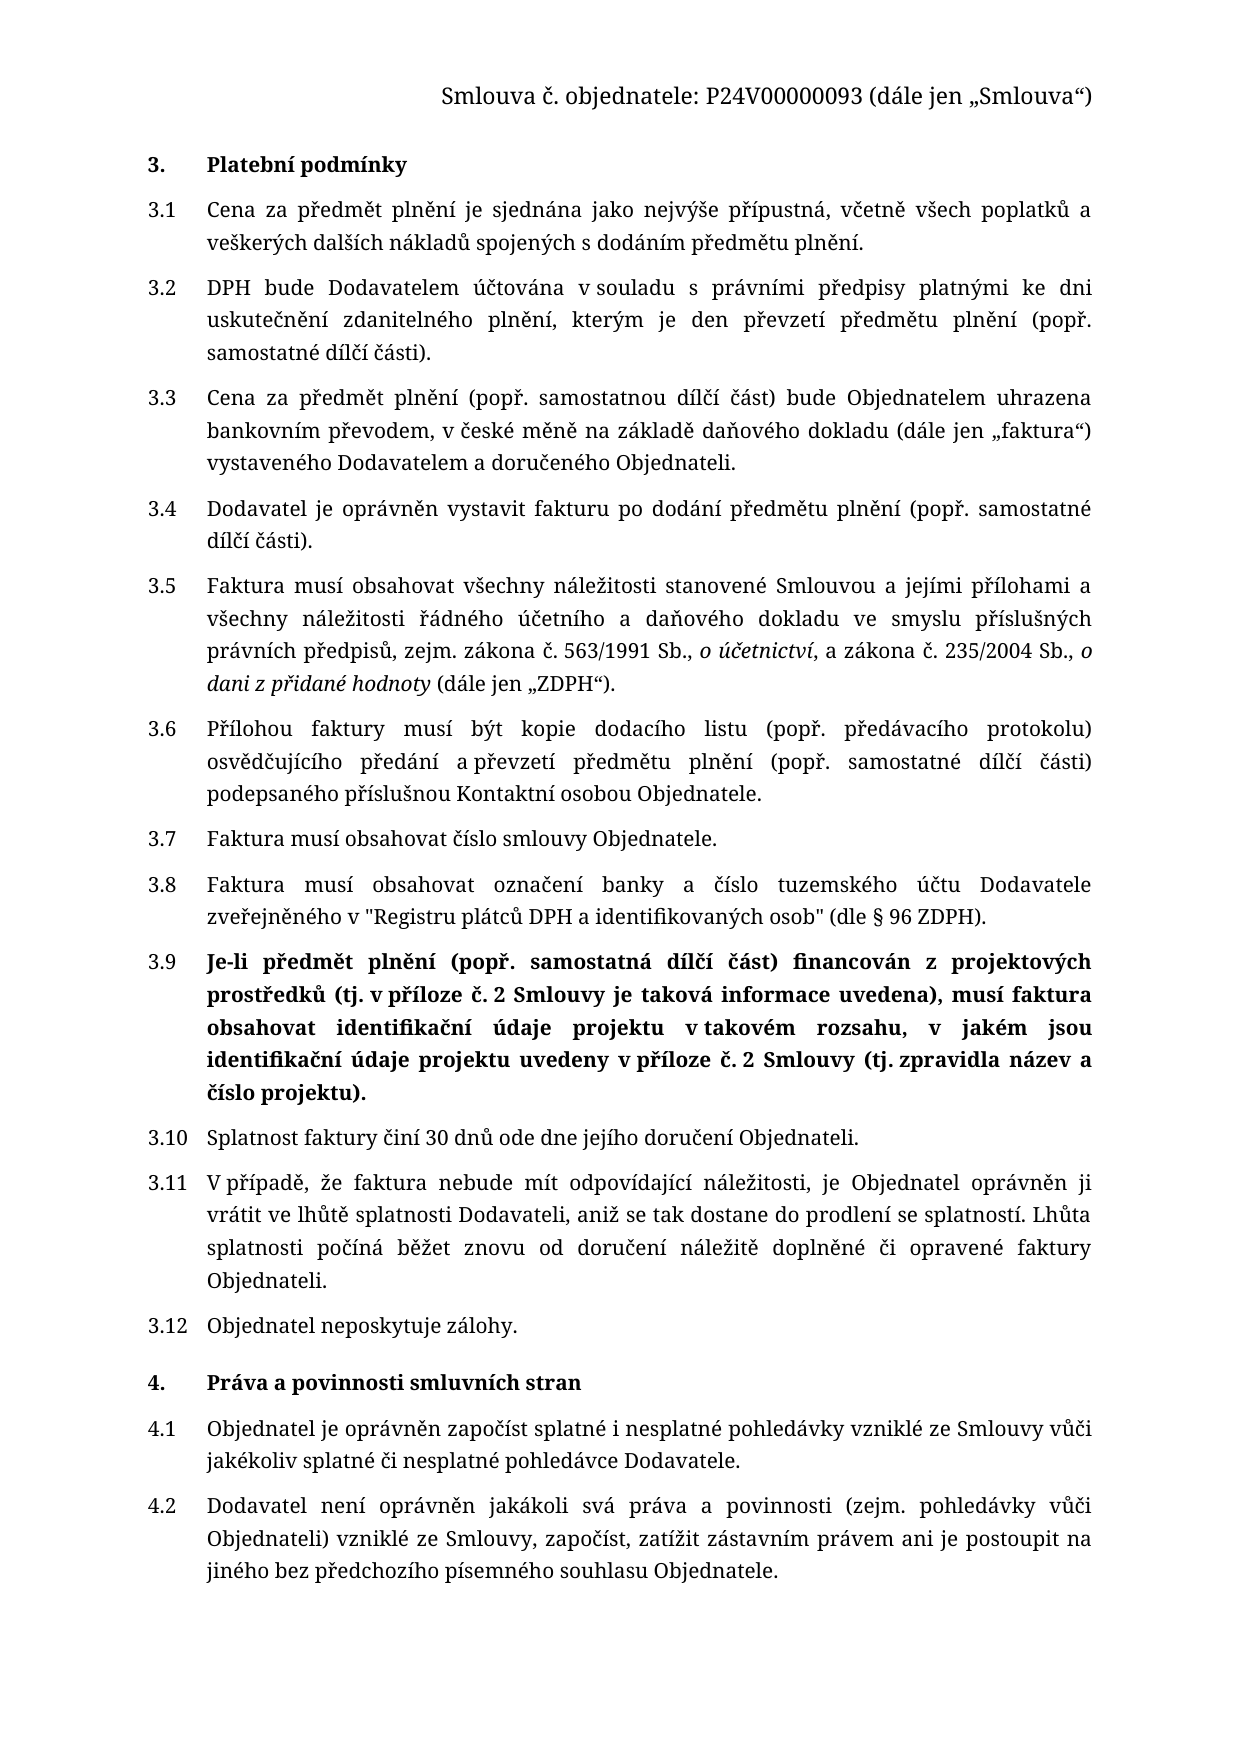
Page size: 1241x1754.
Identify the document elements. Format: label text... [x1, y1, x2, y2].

list Objednatel neposkytuje zálohy. [148, 1311, 1093, 1339]
list Dodavatel není oprávněn jakákoli svá práva a povinnosti (zejm. pohledávky vůči Objednateli) vzniklé ze Smlouvy, započíst, zatížit zástavním právem ani je postoupit na jiného bez předchozího písemného souhlasu Objednatele. [148, 1491, 1093, 1585]
list DPH bude Dodavatelem účtována v souladu s právními předpisy platnými ke dni uskutečnění zdanitelného plnění, kterým je den převzetí předmětu plnění (popř. samostatné dílčí části). [148, 273, 1093, 367]
list Práva a povinnosti smluvních stran [148, 1368, 1093, 1397]
list Objednatel je oprávněn započíst splatné i nesplatné pohledávky vzniklé ze Smlouvy vůči jakékoliv splatné či nesplatné pohledávce Dodavatele. [148, 1414, 1093, 1475]
list Přílohou faktury musí být kopie dodacího listu (popř. předávacího protokolu) osvědčujícího předání a převzetí předmětu plnění (popř. samostatné dílčí části) podepsaného příslušnou Kontaktní osobou Objednatele. [148, 714, 1093, 808]
list Splatnost faktury činí 30 dnů ode dne jejího doručení Objednateli. [148, 1123, 1093, 1151]
list Faktura musí obsahovat všechny náležitosti stanovené Smlouvou a jejími přílohami a všechny náležitosti řádného účetního a daňového dokladu ve smyslu příslušných právních předpisů, zejm. zákona č. 563/1991 Sb., o účetnictví, a zákona č. 235/2004 Sb., o dani z přidané hodnoty (dále jen „ZDPH“). [148, 571, 1093, 698]
list Je-li předmět plnění (popř. samostatná dílčí část) financován z projektových prostředků (tj. v příloze č. 2 Smlouvy je taková informace uvedena), musí faktura obsahovat identifikační údaje projektu v takovém rozsahu, v jakém jsou identifikační údaje projektu uvedeny v příloze č. 2 Smlouvy (tj. zpravidla název a číslo projektu). [148, 947, 1093, 1106]
list Dodavatel je oprávněn vystavit fakturu po dodání předmětu plnění (popř. samostatné dílčí části). [148, 494, 1093, 555]
list V případě, že faktura nebude mít odpovídající náležitosti, je Objednatel oprávněn ji vrátit ve lhůtě splatnosti Dodavateli, aniž se tak dostane do prodlení se splatností. Lhůta splatnosti počíná běžet znovu od doručení náležitě doplněné či opravené faktury Objednateli. [148, 1168, 1093, 1294]
list Faktura musí obsahovat číslo smlouvy Objednatele. [148, 824, 1093, 853]
list Cena za předmět plnění (popř. samostatnou dílčí část) bude Objednatelem uhrazena bankovním převodem, v české měně na základě daňového dokladu (dále jen „faktura“) vystaveného Dodavatelem a doručeného Objednateli. [148, 383, 1093, 477]
list Cena za předmět plnění je sjednána jako nejvýše přípustná, včetně všech poplatků a veškerých dalších nákladů spojených s dodáním předmětu plnění. [148, 195, 1093, 256]
list Platební podmínky [148, 150, 1093, 179]
list Faktura musí obsahovat označení banky a číslo tuzemského účtu Dodavatele zveřejněného v "Registru plátců DPH a identifikovaných osob" (dle § 96 ZDPH). [148, 870, 1093, 931]
